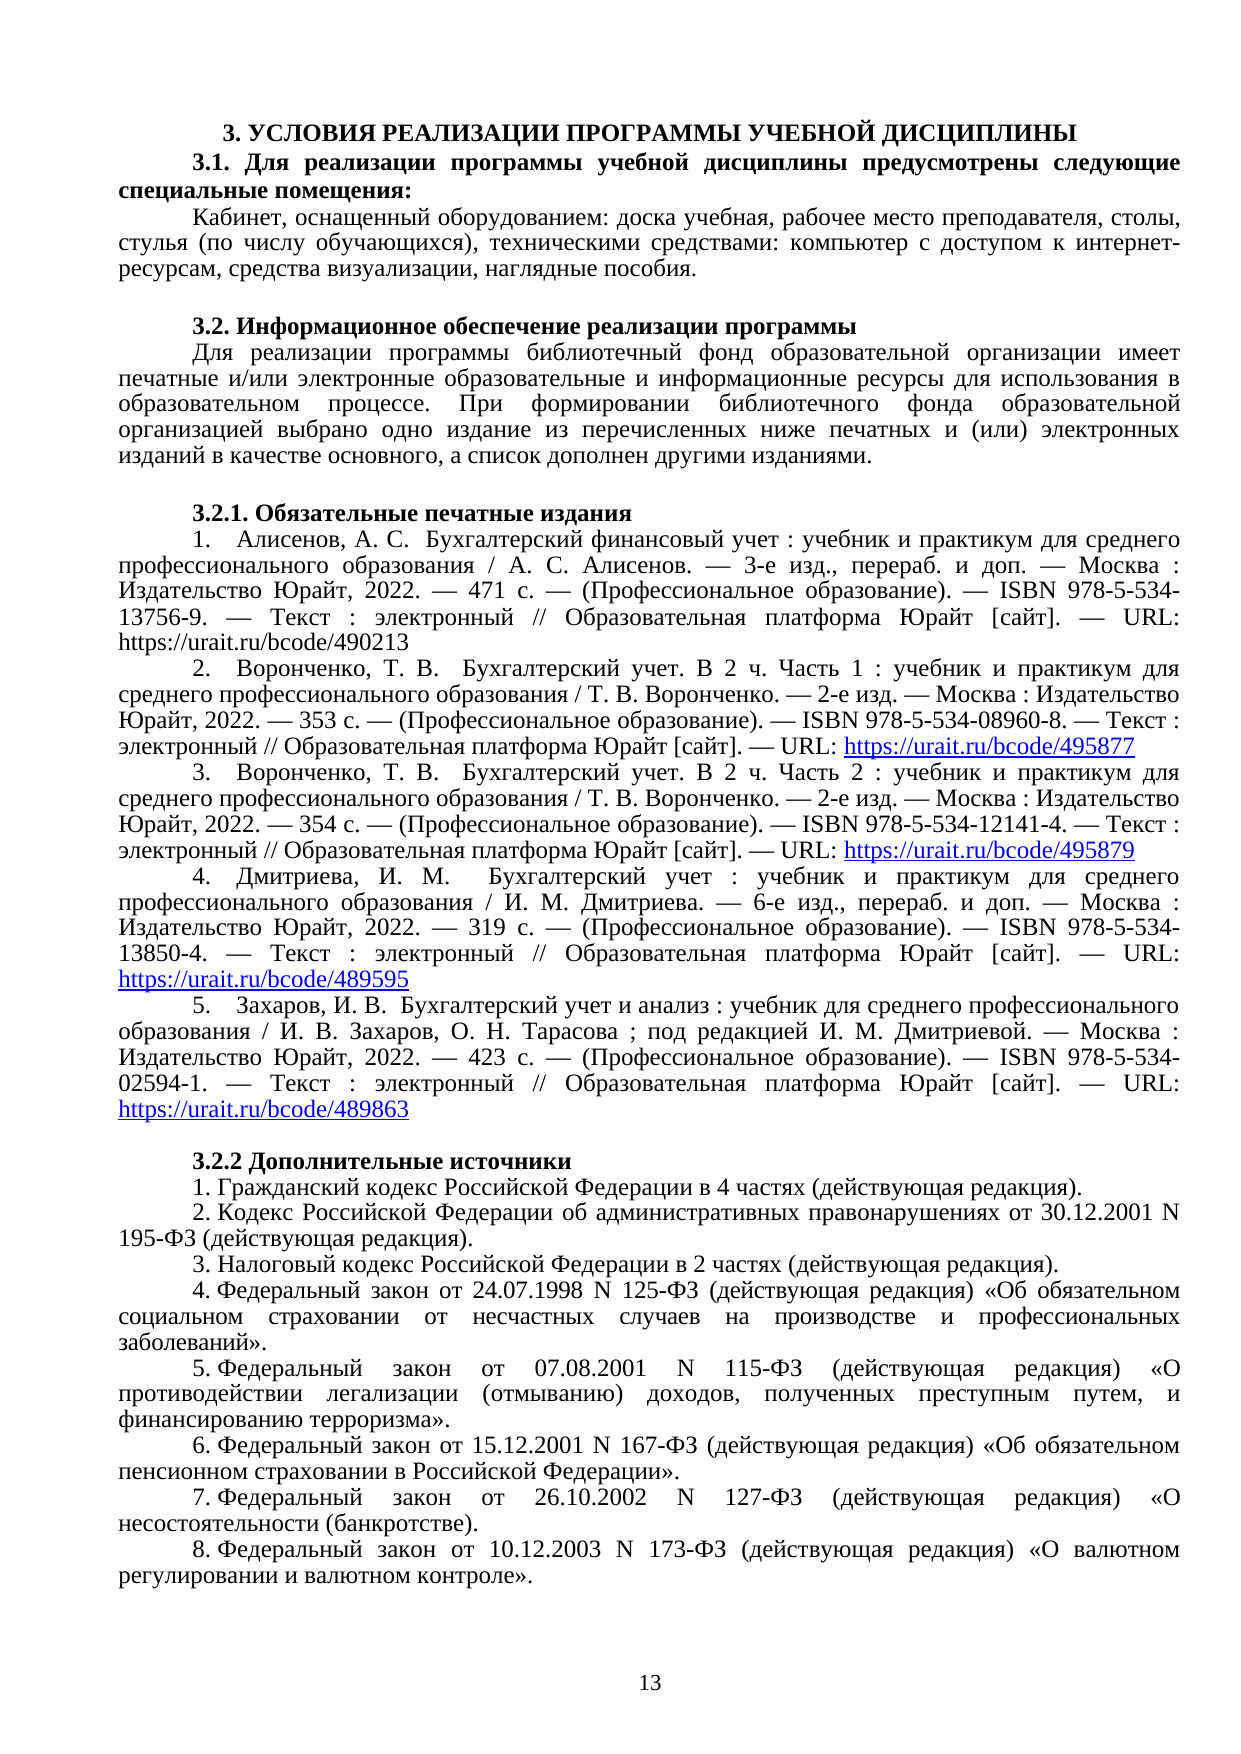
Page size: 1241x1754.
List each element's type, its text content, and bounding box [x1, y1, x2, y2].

text 3.2. Информационное обеспечение реализации программы [118, 311, 1181, 339]
list Дмитриева, И. М. Бухгалтерский учет : учебник и практикум для среднего профессионального образования / И. М. Дмитриева. — 6-е изд., перераб. и доп. — Москва : Издательство Юрайт, 2022. — 319 с. — (Профессиональное образование). — ISBN 978-5-534-13850-4. — Текст : электронный // Образовательная платформа Юрайт [сайт]. — URL: https://urait.ru/bcode/489595 [118, 863, 1181, 993]
list Кодекс Российской Федерации об административных правонарушениях от 30.12.2001 N 195-ФЗ (действующая редакция). [118, 1200, 1181, 1252]
list Налоговый кодекс Российской Федерации в 2 частях (действующая редакция). [118, 1252, 1181, 1278]
text 3.2.2 Дополнительные источники [156, 1148, 1181, 1174]
list Федеральный закон от 26.10.2002 N 127-ФЗ (действующая редакция) «О несостоятельности (банкротстве). [118, 1485, 1181, 1537]
list Федеральный закон от 24.07.1998 N 125-ФЗ (действующая редакция) «Об обязательном социальном страховании от несчастных случаев на производстве и профессиональных заболеваний». [118, 1278, 1181, 1356]
list Воронченко, Т. В. Бухгалтерский учет. В 2 ч. Часть 2 : учебник и практикум для среднего профессионального образования / Т. В. Воронченко. — 2-е изд. — Москва : Издательство Юрайт, 2022. — 354 с. — (Профессиональное образование). — ISBN 978-5-534-12141-4. — Текст : электронный // Образовательная платформа Юрайт [сайт]. — URL: https://urait.ru/bcode/495879 [118, 760, 1181, 863]
subtitle 3. УСЛОВИЯ РЕАЛИЗАЦИИ ПРОГРАММЫ УЧЕБНОЙ ДИСЦИПЛИНЫ [118, 118, 1181, 147]
list Воронченко, Т. В. Бухгалтерский учет. В 2 ч. Часть 1 : учебник и практикум для среднего профессионального образования / Т. В. Воронченко. — 2-е изд. — Москва : Издательство Юрайт, 2022. — 353 с. — (Профессиональное образование). — ISBN 978-5-534-08960-8. — Текст : электронный // Образовательная платформа Юрайт [сайт]. — URL: https://urait.ru/bcode/495877 [118, 656, 1181, 760]
text Кабинет, оснащенный оборудованием: доска учебная, рабочее место преподавателя, столы, стулья (по числу обучающихся), техническими средствами: компьютер с доступом к интернет-ресурсам, средства визуализации, наглядные пособия. [118, 204, 1181, 282]
text Для реализации программы библиотечный фонд образовательной организации имеет печатные и/или электронные образовательные и информационные ресурсы для использования в образовательном процессе. При формировании библиотечного фонда образовательной организацией выбрано одно издание из перечисленных ниже печатных и (или) электронных изданий в качестве основного, а список дополнен другими изданиями. [118, 339, 1181, 469]
text 3.2.1. Обязательные печатные издания [118, 498, 1181, 527]
list Гражданский кодекс Российской Федерации в 4 частях (действующая редакция). [118, 1174, 1181, 1200]
list Захаров, И. В. Бухгалтерский учет и анализ : учебник для среднего профессионального образования / И. В. Захаров, О. Н. Тарасова ; под редакцией И. М. Дмитриевой. — Москва : Издательство Юрайт, 2022. — 423 с. — (Профессиональное образование). — ISBN 978-5-534-02594-1. — Текст : электронный // Образовательная платформа Юрайт [сайт]. — URL: https://urait.ru/bcode/489863 [118, 993, 1181, 1123]
list Федеральный закон от 07.08.2001 N 115-ФЗ (действующая редакция) «О противодействии легализации (отмыванию) доходов, полученных преступным путем, и финансированию терроризма». [118, 1356, 1181, 1433]
list Федеральный закон от 10.12.2003 N 173-ФЗ (действующая редакция) «О валютном регулировании и валютном контроле». [118, 1537, 1181, 1588]
list Алисенов, А. С. Бухгалтерский финансовый учет : учебник и практикум для среднего профессионального образования / А. С. Алисенов. — 3-е изд., перераб. и доп. — Москва : Издательство Юрайт, 2022. — 471 с. — (Профессиональное образование). — ISBN 978-5-534-13756-9. — Текст : электронный // Образовательная платформа Юрайт [сайт]. — URL: https://urait.ru/bcode/490213 [118, 527, 1181, 656]
list Федеральный закон от 15.12.2001 N 167-ФЗ (действующая редакция) «Об обязательном пенсионном страховании в Российской Федерации». [118, 1433, 1181, 1485]
text 3.1. Для реализации программы учебной дисциплины предусмотрены следующие специальные помещения: [118, 147, 1181, 204]
